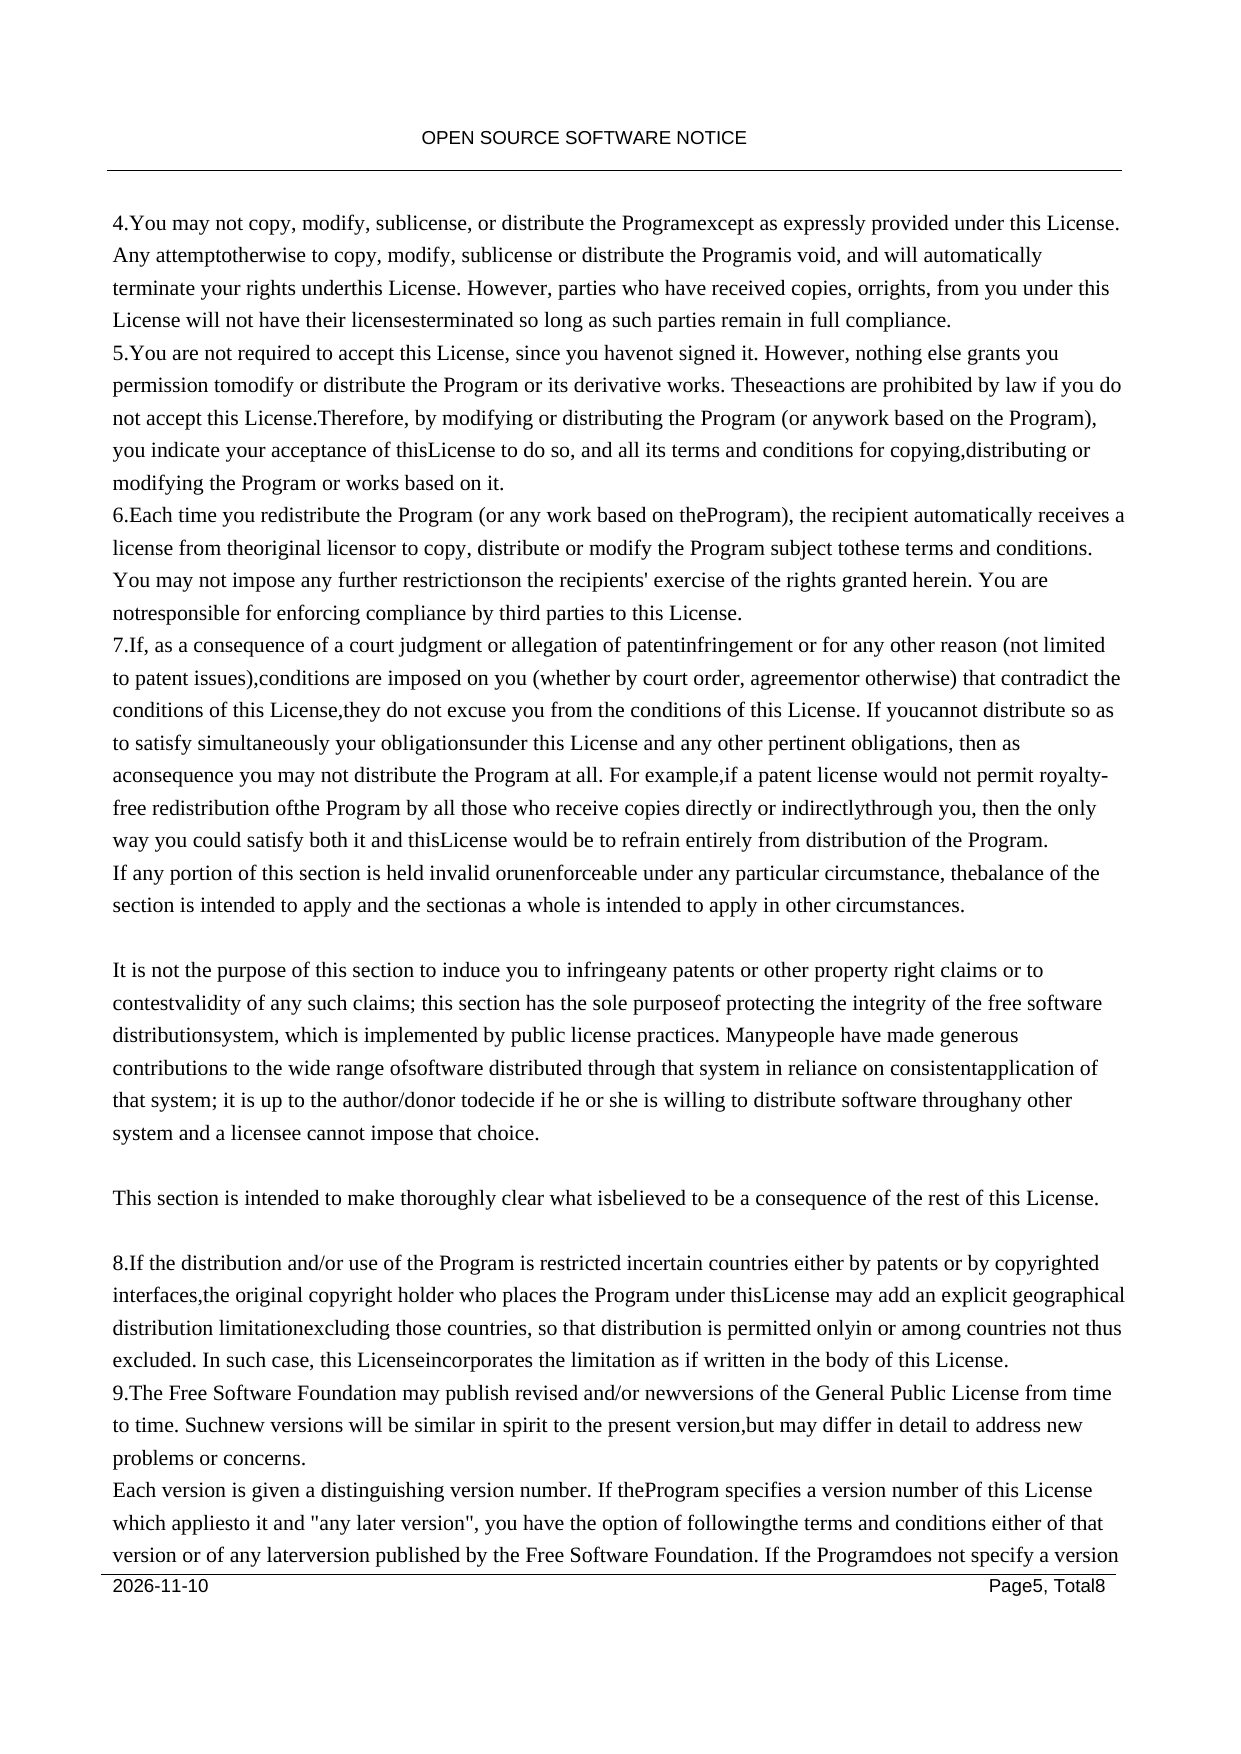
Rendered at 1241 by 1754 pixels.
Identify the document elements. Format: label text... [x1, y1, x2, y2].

text 5.You are not required to accept this License, since you havenot signed it. However, nothing else grants you permission tomodify or distribute the Program or its derivative works. Theseactions are prohibited by law if you do not accept this License.Therefore, by modifying or distributing the Program (or anywork based on the Program), you indicate your acceptance of thisLicense to do so, and all its terms and conditions for copying,distributing or modifying the Program or works based on it. [112, 336, 1128, 499]
text 6.Each time you redistribute the Program (or any work based on theProgram), the recipient automatically receives a license from theoriginal licensor to copy, distribute or modify the Program subject tothese terms and conditions. You may not impose any further restrictionson the recipients' exercise of the rights granted herein. You are notresponsible for enforcing compliance by third parties to this License. [112, 499, 1128, 629]
text 9.The Free Software Foundation may publish revised and/or newversions of the General Public License from time to time. Suchnew versions will be similar in spirit to the present version,but may differ in detail to address new problems or concerns. [112, 1376, 1128, 1474]
text This section is intended to make thoroughly clear what isbelieved to be a consequence of the rest of this License. [112, 1181, 1128, 1214]
text 8.If the distribution and/or use of the Program is restricted incertain countries either by patents or by copyrighted interfaces,the original copyright holder who places the Program under thisLicense may add an explicit geographical distribution limitationexcluding those countries, so that distribution is permitted onlyin or among countries not thus excluded. In such case, this Licenseincorporates the limitation as if written in the body of this License. [112, 1246, 1128, 1376]
text If any portion of this section is held invalid orunenforceable under any particular circumstance, thebalance of the section is intended to apply and the sectionas a whole is intended to apply in other circumstances. [112, 856, 1128, 921]
text 7.If, as a consequence of a court judgment or allegation of patentinfringement or for any other reason (not limited to patent issues),conditions are imposed on you (whether by court order, agreementor otherwise) that contradict the conditions of this License,they do not excuse you from the conditions of this License. If youcannot distribute so as to satisfy simultaneously your obligationsunder this License and any other pertinent obligations, then as aconsequence you may not distribute the Program at all. For example,if a patent license would not permit royalty-free redistribution ofthe Program by all those who receive copies directly or indirectlythrough you, then the only way you could satisfy both it and thisLicense would be to refrain entirely from distribution of the Program. [112, 629, 1128, 856]
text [112, 1474, 1128, 1571]
text It is not the purpose of this section to induce you to infringeany patents or other property right claims or to contestvalidity of any such claims; this section has the sole purposeof protecting the integrity of the free software distributionsystem, which is implemented by public license practices. Manypeople have made generous contributions to the wide range ofsoftware distributed through that system in reliance on consistentapplication of that system; it is up to the author/donor todecide if he or she is willing to distribute software throughany other system and a licensee cannot impose that choice. [112, 954, 1128, 1149]
text 4.You may not copy, modify, sublicense, or distribute the Programexcept as expressly provided under this License. Any attemptotherwise to copy, modify, sublicense or distribute the Programis void, and will automatically terminate your rights underthis License. However, parties who have received copies, orrights, from you under this License will not have their licensesterminated so long as such parties remain in full compliance. [112, 206, 1128, 336]
